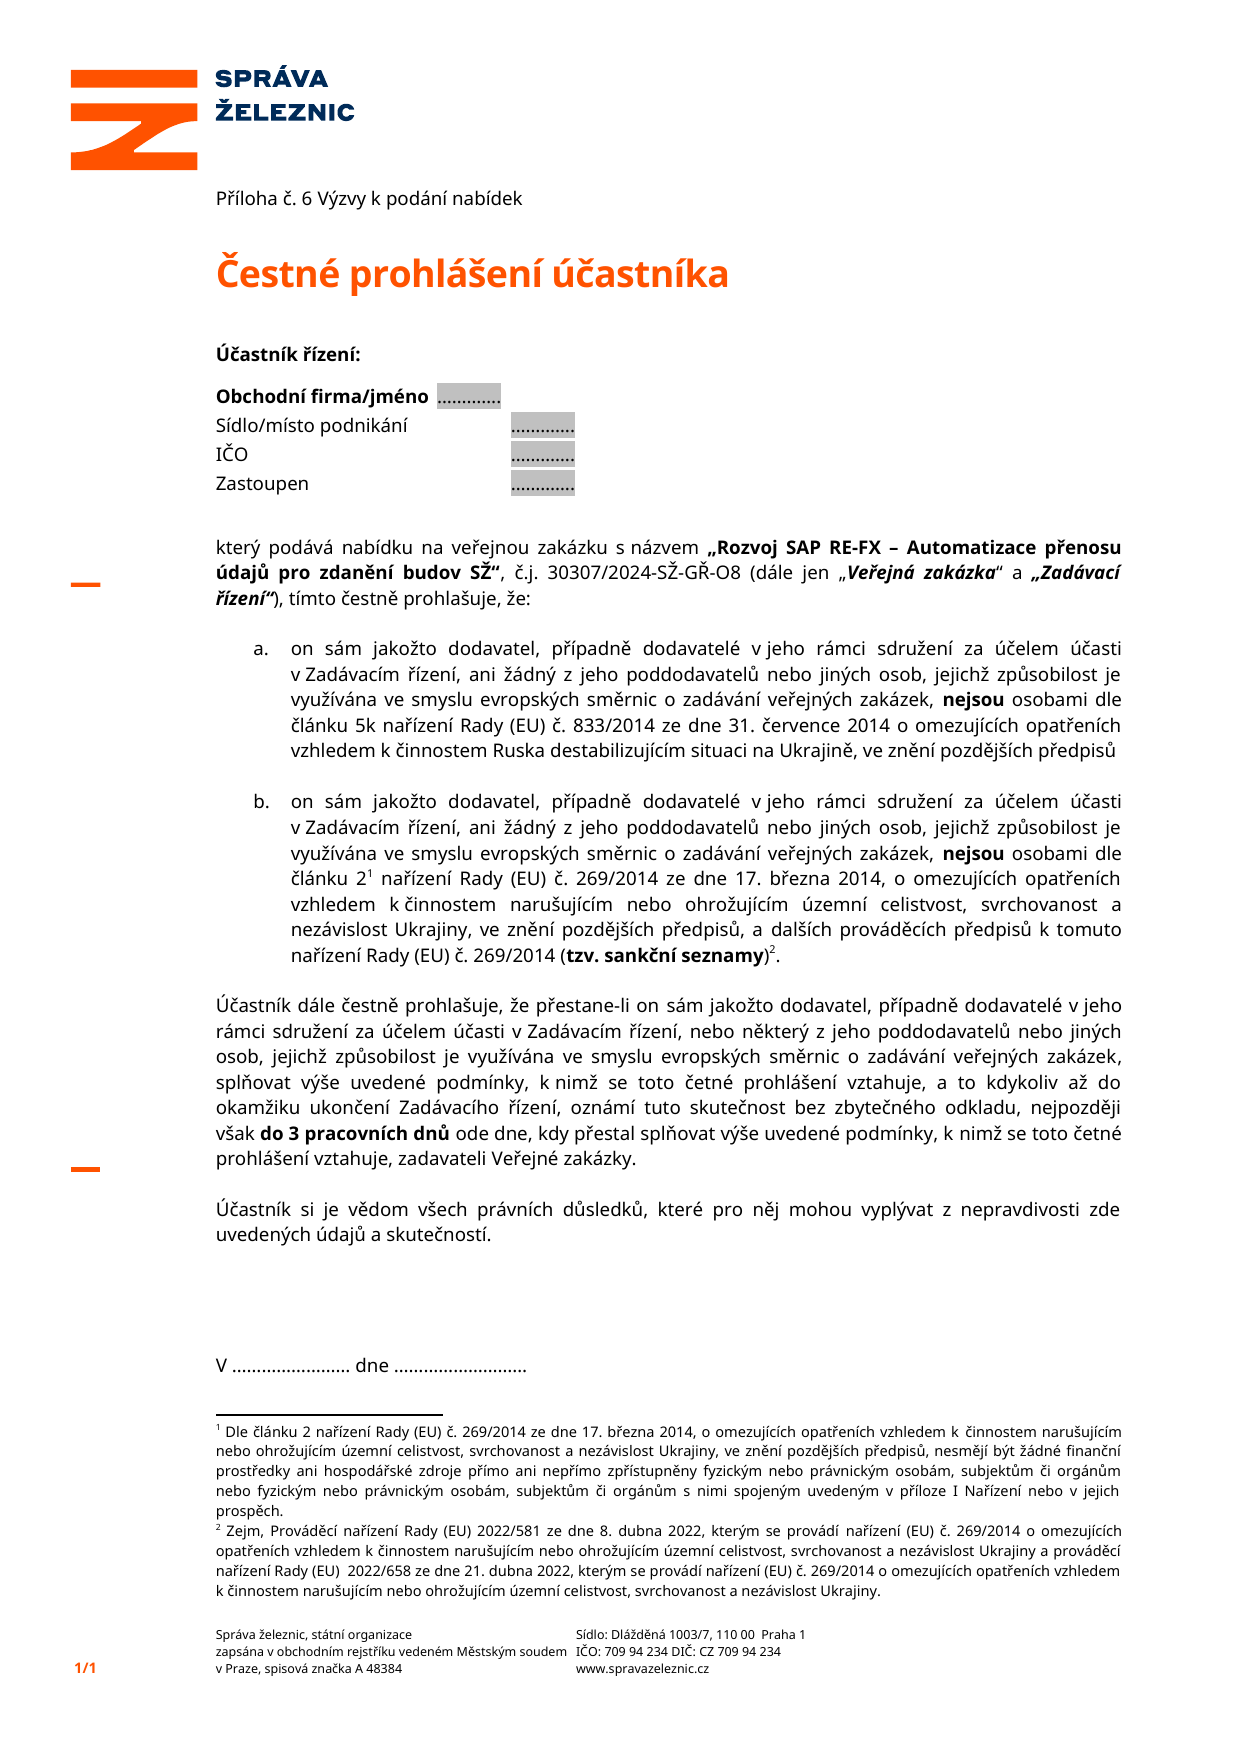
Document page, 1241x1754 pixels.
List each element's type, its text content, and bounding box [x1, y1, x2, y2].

text Sídlo/místo podnikání …………. [216, 409, 1122, 438]
text Účastník řízení: [216, 337, 1122, 368]
subtitle Čestné prohlášení účastníka [216, 247, 1122, 298]
text Účastník si je vědom všech právních důsledků, které pro něj mohou vyplývat z nepravdivosti zde uvedených údajů a skutečností. [216, 1196, 1122, 1247]
text IČO …………. [216, 438, 1122, 467]
text Zastoupen …………. [216, 467, 1122, 496]
text Příloha č. 6 Výzvy k podání nabídek [216, 186, 1122, 211]
text Obchodní firma/jméno …………. [216, 380, 1122, 409]
text Účastník dále čestně prohlašuje, že přestane-li on sám jakožto dodavatel, případně dodavatelé v jeho rámci sdružení za účelem účasti v Zadávacím řízení, nebo některý z jeho poddodavatelů nebo jiných osob, jejichž způsobilost je využívána ve smyslu evropských směrnic o zadávání veřejných zakázek, splňovat výše uvedené podmínky, k nimž se toto četné prohlášení vztahuje, a to kdykoliv až do okamžiku ukončení Zadávacího řízení, oznámí tuto skutečnost bez zbytečného odkladu, nejpozději však do 3 pracovních dnů ode dne, kdy přestal splňovat výše uvedené podmínky, k nimž se toto četné prohlášení vztahuje, zadavateli Veřejné zakázky. [216, 992, 1122, 1171]
text V …………………… dne ……………………… [216, 1348, 1121, 1377]
list on sám jakožto dodavatel, případně dodavatelé v jeho rámci sdružení za účelem účasti v Zadávacím řízení, ani žádný z jeho poddodavatelů nebo jiných osob, jejichž způsobilost je využívána ve smyslu evropských směrnic o zadávání veřejných zakázek, nejsou osobami dle článku 2 nařízení Rady (EU) č. 269/2014 ze dne 17. března 2014, o omezujících opatřeních vzhledem k činnostem narušujícím nebo ohrožujícím územní celistvost, svrchovanost a nezávislost Ukrajiny, ve znění pozdějších předpisů, a dalších prováděcích předpisů k tomuto nařízení Rady (EU) č. 269/2014 (tzv. sankční seznamy). [253, 789, 1122, 967]
list on sám jakožto dodavatel, případně dodavatelé v jeho rámci sdružení za účelem účasti v Zadávacím řízení, ani žádný z jeho poddodavatelů nebo jiných osob, jejichž způsobilost je využívána ve smyslu evropských směrnic o zadávání veřejných zakázek, nejsou osobami dle článku 5k nařízení Rady (EU) č. 833/2014 ze dne 31. července 2014 o omezujících opatřeních vzhledem k činnostem Ruska destabilizujícím situaci na Ukrajině, ve znění pozdějších předpisů [253, 636, 1122, 763]
text který podává nabídku na veřejnou zakázku s názvem „Rozvoj SAP RE-FX – Automatizace přenosu údajů pro zdanění budov SŽ“, č.j. 30307/2024-SŽ-GŘ-O8 (dále jen „Veřejná zakázka“ a „Zadávací řízení“), tímto čestně prohlašuje, že: [216, 534, 1122, 611]
